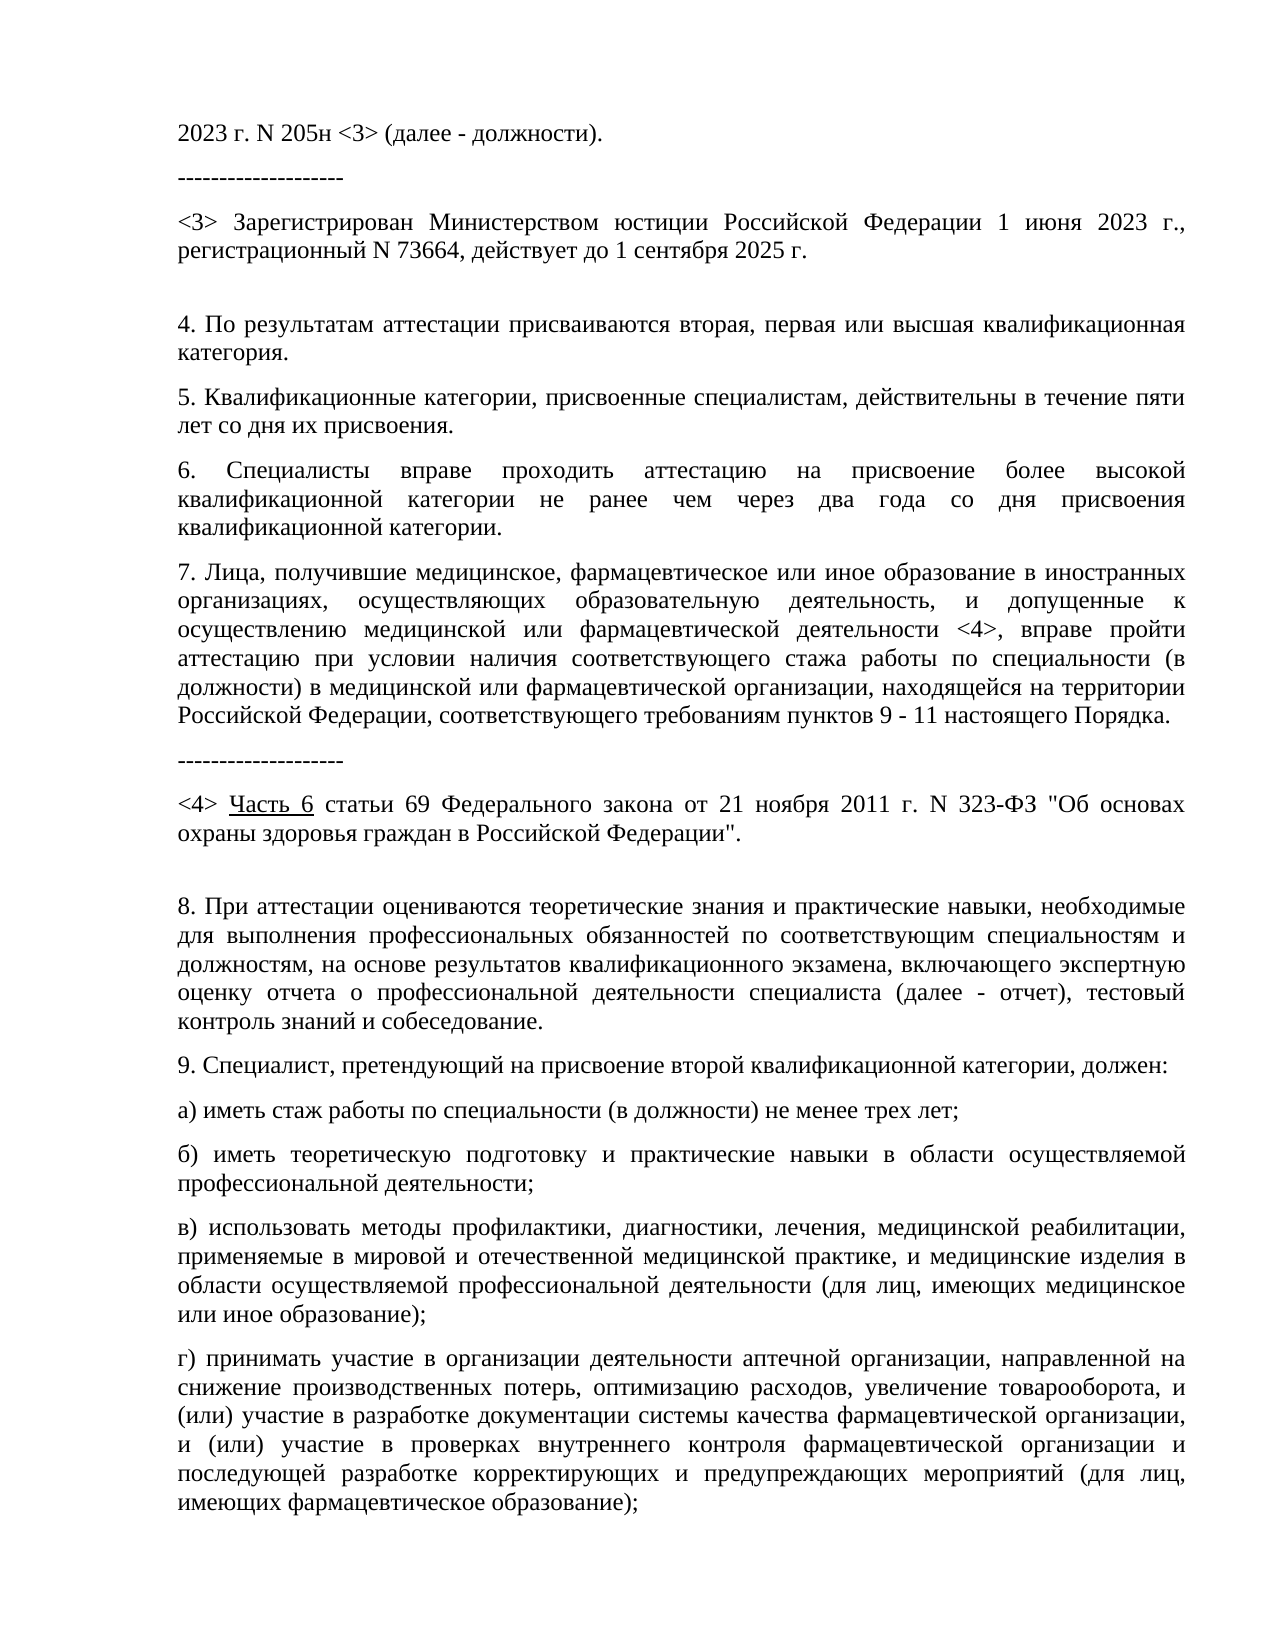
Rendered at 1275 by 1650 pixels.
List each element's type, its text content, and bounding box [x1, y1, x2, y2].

text б) иметь теоретическую подготовку и практические навыки в области осуществляемой профессиональной деятельности; [177, 1139, 1186, 1197]
text 4. По результатам аттестации присваиваются вторая, первая или высшая квалификационная категория. [177, 309, 1186, 366]
text 8. При аттестации оцениваются теоретические знания и практические навыки, необходимые для выполнения профессиональных обязанностей по соответствующим специальностям и должностям, на основе результатов квалификационного экзамена, включающего экспертную оценку отчета о профессиональной деятельности специалиста (далее - отчет), тестовый контроль знаний и собеседование. [177, 891, 1186, 1035]
text 6. Специалисты вправе проходить аттестацию на присвоение более высокой квалификационной категории не ранее чем через два года со дня присвоения квалификационной категории. [177, 455, 1186, 541]
text <4> Часть 6 статьи 69 Федерального закона от 21 ноября 2011 г. N 323-ФЗ "Об основах охраны здоровья граждан в Российской Федерации". [177, 789, 1186, 847]
text -------------------- [177, 745, 1186, 774]
text <3> Зарегистрирован Министерством юстиции Российской Федерации 1 июня 2023 г., регистрационный N 73664, действует до 1 сентября 2025 г. [177, 207, 1186, 264]
text 5. Квалификационные категории, присвоенные специалистам, действительны в течение пяти лет со дня их присвоения. [177, 382, 1186, 439]
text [177, 118, 1186, 147]
text 7. Лица, получившие медицинское, фармацевтическое или иное образование в иностранных организациях, осуществляющих образовательную деятельность, и допущенные к осуществлению медицинской или фармацевтической деятельности <4>, вправе пройти аттестацию при условии наличия соответствующего стажа работы по специальности (в должности) в медицинской или фармацевтической организации, находящейся на территории Российской Федерации, соответствующего требованиям пунктов 9 - 11 настоящего Порядка. [177, 557, 1186, 729]
text а) иметь стаж работы по специальности (в должности) не менее трех лет; [177, 1095, 1186, 1124]
text 9. Специалист, претендующий на присвоение второй квалификационной категории, должен: [177, 1051, 1186, 1079]
text -------------------- [177, 162, 1186, 191]
